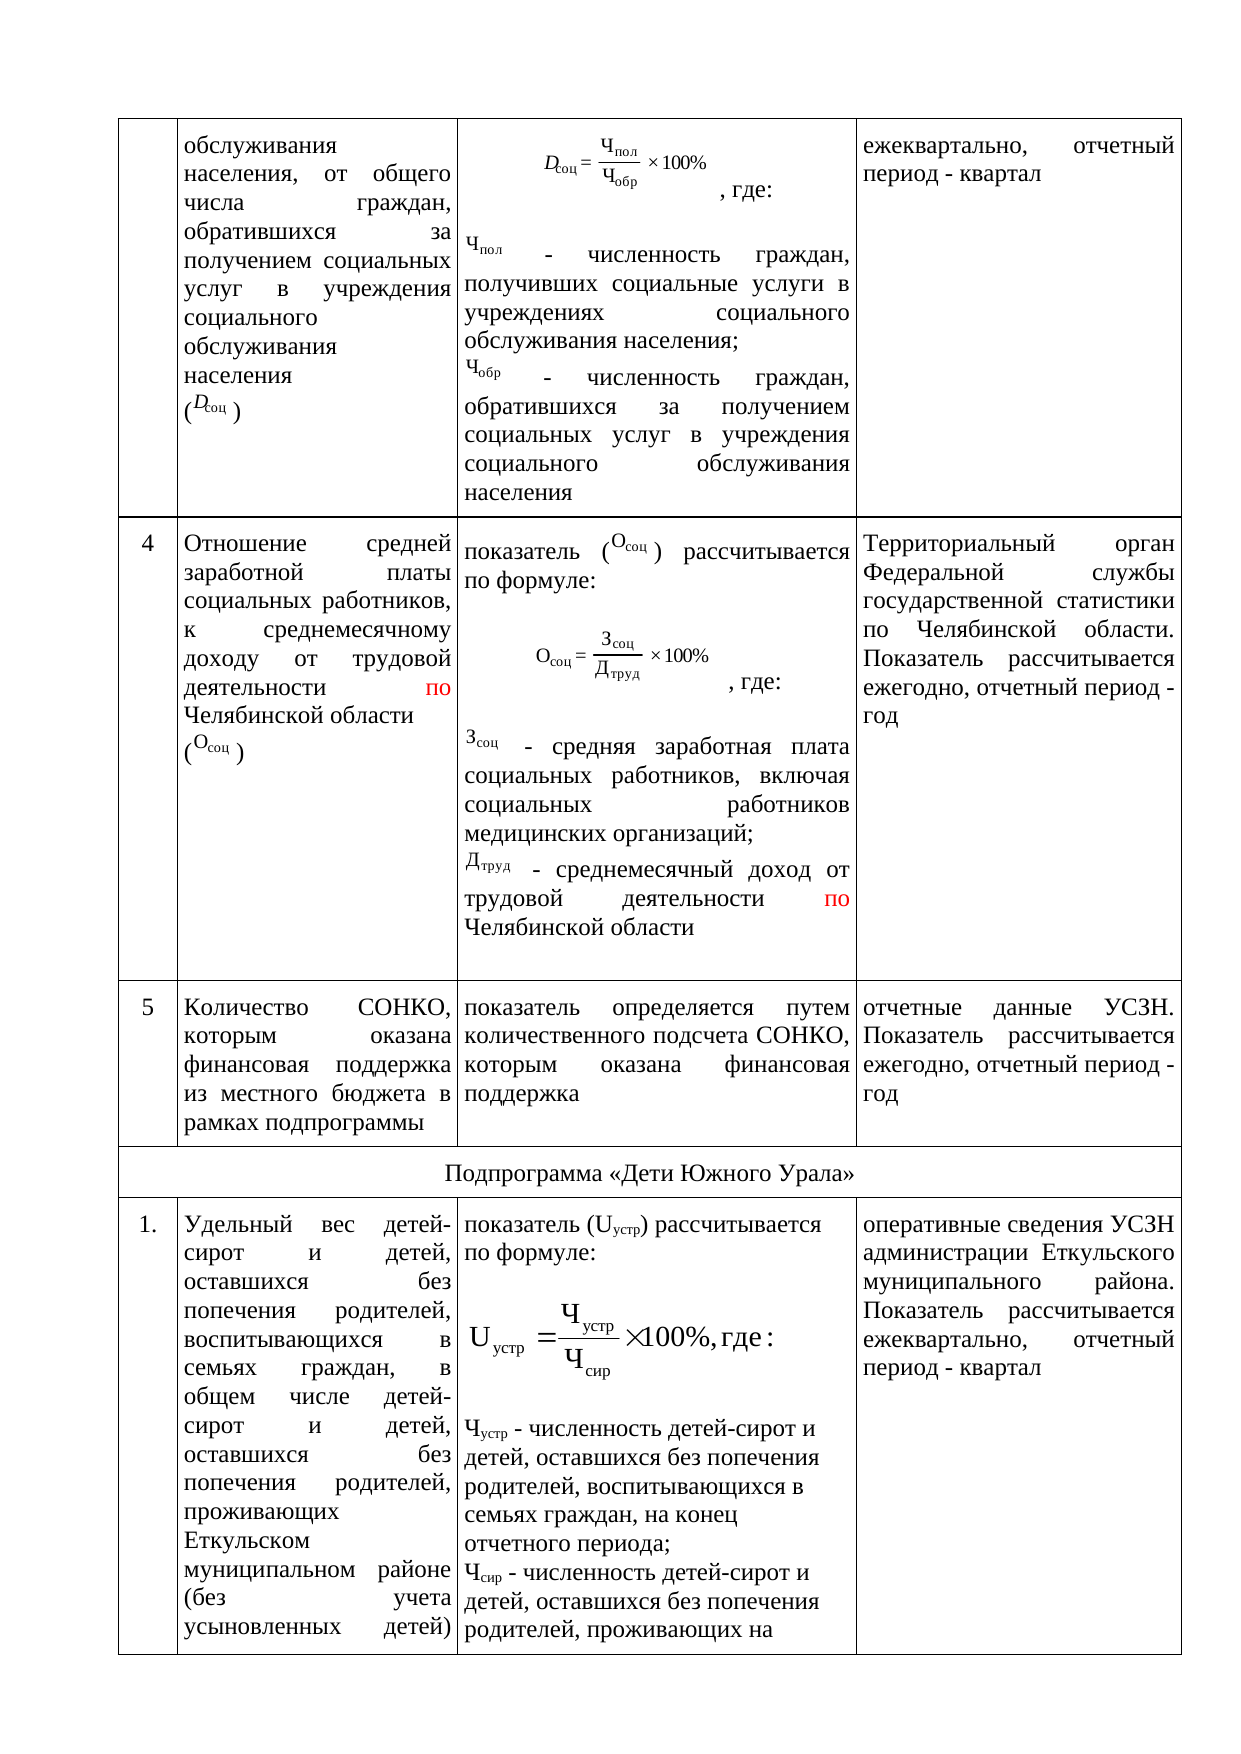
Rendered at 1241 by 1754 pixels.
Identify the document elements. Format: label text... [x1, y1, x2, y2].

table_cell 5 [119, 981, 177, 1146]
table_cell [458, 119, 856, 516]
table_cell Территориальный орган Федеральной службы государственной статистики по Челябинской области. Показатель рассчитывается ежегодно, отчетный период - год [857, 518, 1181, 980]
table_cell показатель () рассчитывается по формуле: , где: - средняя заработная плата социальных работников, включая социальных работников медицинских организаций; - среднемесячный доход от трудовой деятельности по Челябинской области [458, 518, 856, 980]
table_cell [857, 1198, 1181, 1654]
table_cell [458, 1198, 856, 1654]
table_cell Количество СОНКО, которым оказана финансовая поддержка из местного бюджета в рамках подпрограммы [178, 981, 457, 1146]
table_cell Подпрограмма «Дети Южного Урала» [119, 1147, 1181, 1197]
table_cell 1. [119, 1198, 177, 1654]
table_cell 3 [119, 119, 177, 516]
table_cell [857, 119, 1181, 516]
table_cell отчетные данные УСЗН. Показатель рассчитывается ежегодно, отчетный период - год [857, 981, 1181, 1146]
table_cell 4 [119, 518, 177, 980]
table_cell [178, 119, 457, 516]
table_cell Отношение средней заработной платы социальных работников, к среднемесячному доходу от трудовой деятельности по Челябинской области () [178, 518, 457, 980]
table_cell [178, 1198, 457, 1654]
table_cell показатель определяется путем количественного подсчета СОНКО, которым оказана финансовая поддержка [458, 981, 856, 1146]
